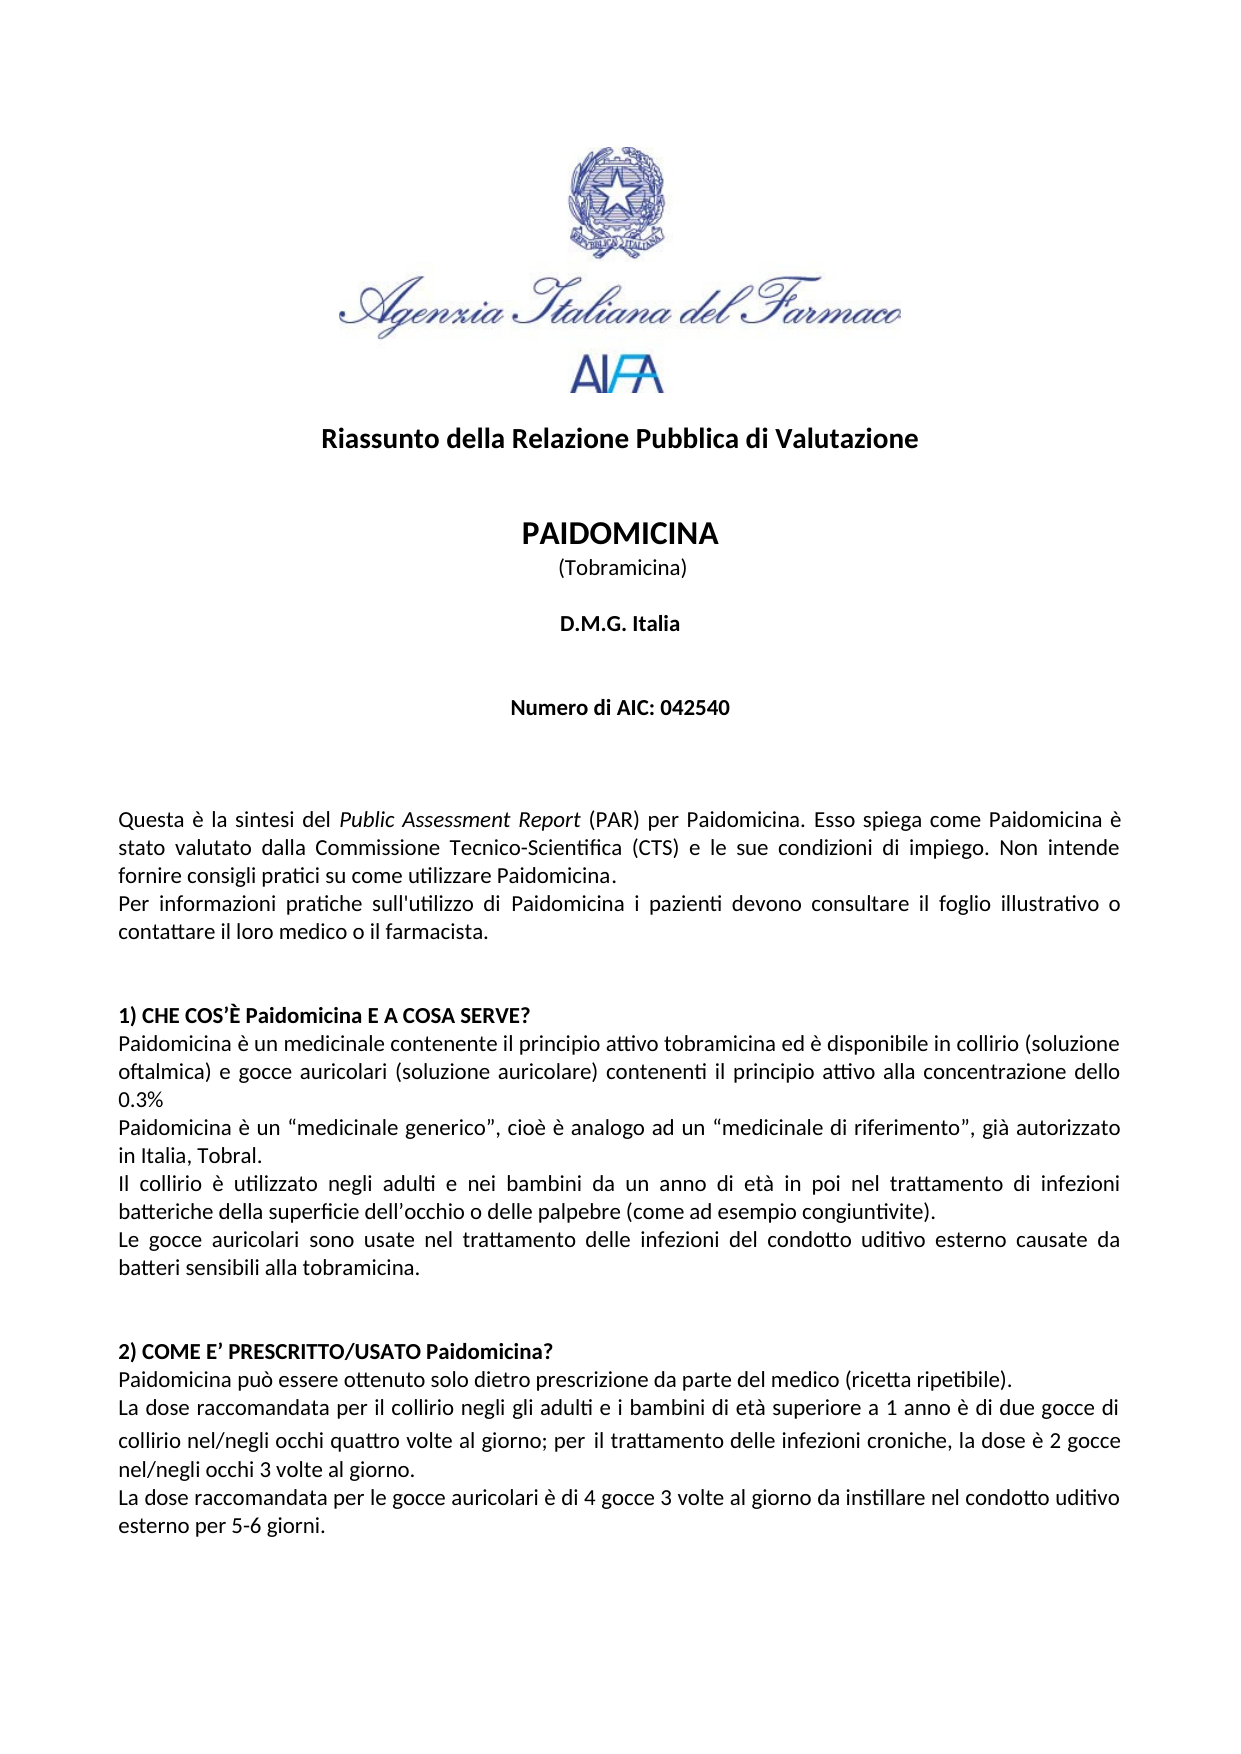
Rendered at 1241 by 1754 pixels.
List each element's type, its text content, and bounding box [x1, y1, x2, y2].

text 1) CHE COS’È Paidomicina E A COSA SERVE? [118, 1001, 1122, 1029]
text 2) COME E’ PRESCRITTO/USATO Paidomicina? [118, 1337, 1122, 1365]
text Paidomicina può essere ottenuto solo dietro prescrizione da parte del medico (ricetta ripetibile). [118, 1365, 1122, 1393]
text La dose raccomandata per il collirio negli gli adulti e i bambini di età superiore a 1 anno è di due gocce di collirio nel/negli occhi quattro volte al giorno; per il trattamento delle infezioni croniche, la dose è 2 gocce nel/negli occhi 3 volte al giorno. [118, 1393, 1122, 1483]
text Riassunto della Relazione Pubblica di Valutazione [118, 420, 1122, 456]
text Paidomicina è un “medicinale generico”, cioè è analogo ad un “medicinale di riferimento”, già autorizzato in Italia, Tobral. [118, 1113, 1122, 1169]
text Il collirio è utilizzato negli adulti e nei bambini da un anno di età in poi nel trattamento di infezioni batteriche della superficie dell’occhio o delle palpebre (come ad esempio congiuntivite). [118, 1169, 1122, 1225]
text D.M.G. Italia [118, 609, 1122, 637]
text La dose raccomandata per le gocce auricolari è di 4 gocce 3 volte al giorno da instillare nel condotto uditivo esterno per 5-6 giorni. [118, 1483, 1122, 1539]
text Le gocce auricolari sono usate nel trattamento delle infezioni del condotto uditivo esterno causate da batteri sensibili alla tobramicina. [118, 1225, 1122, 1281]
text Per informazioni pratiche sull'utilizzo di Paidomicina i pazienti devono consultare il foglio illustrativo o contattare il loro medico o il farmacista. [118, 889, 1122, 945]
text Paidomicina è un medicinale contenente il principio attivo tobramicina ed è disponibile in collirio (soluzione oftalmica) e gocce auricolari (soluzione auricolare) contenenti il principio attivo alla concentrazione dello 0.3% [118, 1029, 1122, 1113]
text Numero di AIC: 042540 [118, 693, 1122, 721]
text (Tobramicina) [118, 553, 1122, 581]
text PAIDOMICINA [118, 512, 1122, 553]
text Questa è la sintesi del Public Assessment Report (PAR) per Paidomicina. Esso spiega come Paidomicina è stato valutato dalla Commissione Tecnico-Scientifica (CTS) e le sue condizioni di impiego. Non intende fornire consigli pratici su come utilizzare Paidomicina. [118, 805, 1122, 889]
